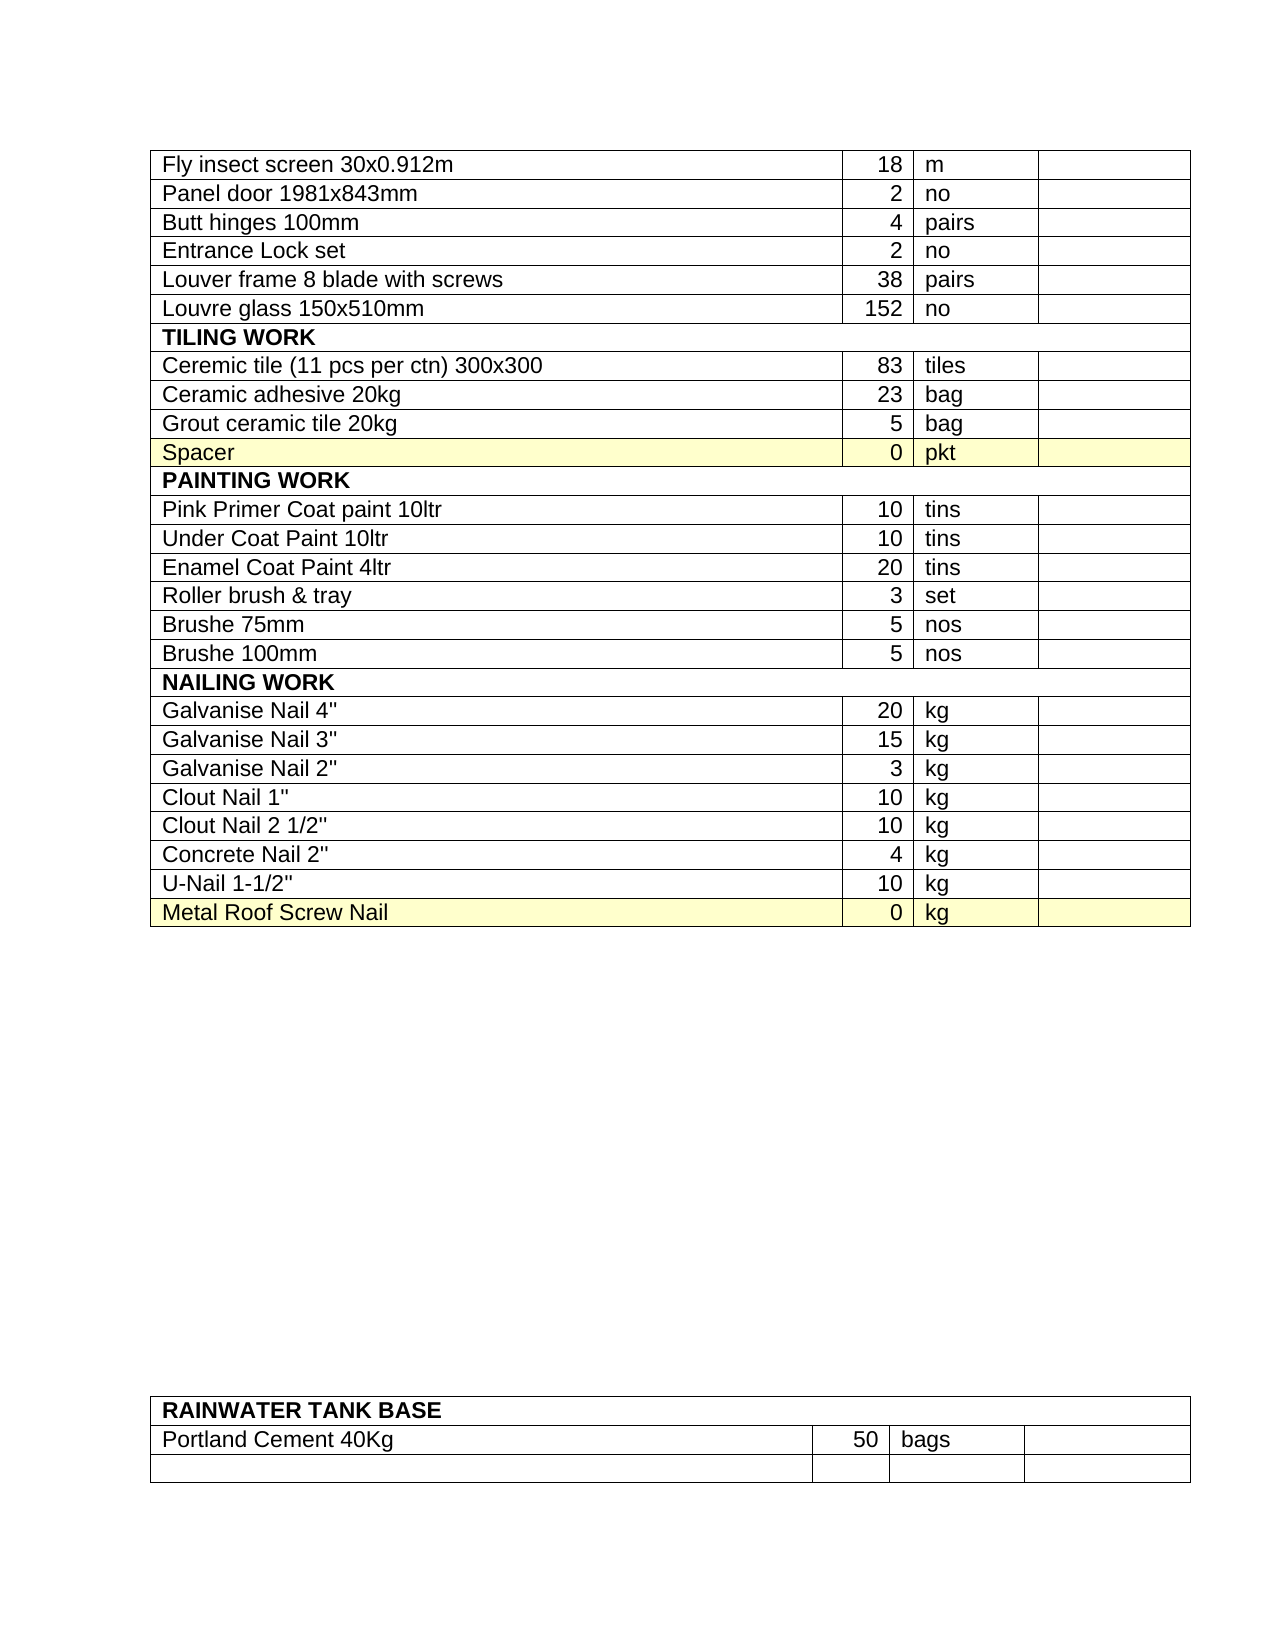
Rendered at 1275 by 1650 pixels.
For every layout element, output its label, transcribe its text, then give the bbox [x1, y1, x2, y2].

table_cell 3 [843, 582, 913, 610]
table_cell Butt hinges 100mm [151, 209, 842, 236]
table_cell [1039, 812, 1190, 840]
table_cell U-Nail 1-1/2'' [151, 870, 842, 897]
table_cell [1039, 697, 1190, 725]
table_header RAINWATER TANK BASE [151, 1397, 1190, 1425]
table_cell kg [914, 841, 1038, 869]
table_cell bag [914, 381, 1038, 409]
table_cell [1025, 1426, 1190, 1453]
table_cell 15 [843, 726, 913, 754]
table_cell 23 [843, 381, 913, 409]
table_cell 5 [843, 611, 913, 639]
table_cell [1039, 784, 1190, 811]
table_cell [1039, 352, 1190, 380]
table_cell tins [914, 554, 1038, 581]
table_cell nos [914, 640, 1038, 667]
table_cell [1039, 496, 1190, 524]
table_cell Louver frame 8 blade with screws [151, 266, 842, 294]
table_cell Enamel Coat Paint 4ltr [151, 554, 842, 581]
table_cell 10 [843, 870, 913, 897]
table_cell kg [914, 870, 1038, 897]
table_cell Panel door 1981x843mm [151, 180, 842, 207]
table_cell Metal Roof Screw Nail [151, 899, 842, 926]
table_cell [1039, 640, 1190, 667]
table_cell [890, 1455, 1024, 1482]
table_cell 0 [843, 439, 913, 466]
table_cell [1039, 209, 1190, 236]
table_cell Galvanise Nail 2'' [151, 755, 842, 782]
table_cell kg [914, 726, 1038, 754]
table_cell 0 [843, 899, 913, 926]
table_cell Ceremic tile (11 pcs per ctn) 300x300 [151, 352, 842, 380]
table_cell TILING WORK [151, 324, 1190, 351]
table_cell tins [914, 525, 1038, 552]
table_cell 3 [843, 755, 913, 782]
table_cell 4 [843, 209, 913, 236]
table_cell [1039, 726, 1190, 754]
table_cell Pink Primer Coat paint 10ltr [151, 496, 842, 524]
table_cell Portland Cement 40Kg [151, 1426, 812, 1453]
table_cell Concrete Nail 2'' [151, 841, 842, 869]
table_cell Fly insect screen 30x0.912m [151, 151, 842, 179]
table_cell 4 [843, 841, 913, 869]
table_cell 10 [843, 496, 913, 524]
table_cell Roller brush & tray [151, 582, 842, 610]
table_cell no [914, 237, 1038, 265]
table_cell [1039, 295, 1190, 322]
table_cell 20 [843, 554, 913, 581]
table_cell [1039, 410, 1190, 437]
table_cell 2 [843, 237, 913, 265]
table_cell 10 [843, 525, 913, 552]
table_cell [1039, 266, 1190, 294]
table_cell [1039, 381, 1190, 409]
table_cell [1039, 582, 1190, 610]
table_cell kg [914, 755, 1038, 782]
table_cell kg [914, 899, 1038, 926]
table_cell 152 [843, 295, 913, 322]
table_cell [1039, 611, 1190, 639]
table_cell [151, 1455, 812, 1482]
table_cell 5 [843, 410, 913, 437]
table_cell Ceramic adhesive 20kg [151, 381, 842, 409]
table_cell Clout Nail 1'' [151, 784, 842, 811]
table_cell Spacer [151, 439, 842, 466]
table_cell nos [914, 611, 1038, 639]
table_cell [1039, 755, 1190, 782]
table_cell 50 [813, 1426, 889, 1453]
table_cell [1039, 439, 1190, 466]
table_cell 20 [843, 697, 913, 725]
table_cell Galvanise Nail 3'' [151, 726, 842, 754]
table_cell 83 [843, 352, 913, 380]
table_cell Grout ceramic tile 20kg [151, 410, 842, 437]
table_cell kg [914, 697, 1038, 725]
table_cell [1039, 151, 1190, 179]
table_cell Entrance Lock set [151, 237, 842, 265]
table_cell [1039, 180, 1190, 207]
table_cell kg [914, 784, 1038, 811]
table_cell pairs [914, 266, 1038, 294]
table_cell pairs [914, 209, 1038, 236]
table_cell bags [890, 1426, 1024, 1453]
table_cell 38 [843, 266, 913, 294]
table_cell bag [914, 410, 1038, 437]
table_cell m [914, 151, 1038, 179]
table_cell [1039, 870, 1190, 897]
table_cell 10 [843, 784, 913, 811]
table_cell [1039, 237, 1190, 265]
table_cell Brushe 75mm [151, 611, 842, 639]
table_cell [1039, 899, 1190, 926]
table_cell PAINTING WORK [151, 467, 1190, 495]
table_cell pkt [914, 439, 1038, 466]
table_cell Under Coat Paint 10ltr [151, 525, 842, 552]
table_cell set [914, 582, 1038, 610]
table_cell Louvre glass 150x510mm [151, 295, 842, 322]
table_cell [1039, 554, 1190, 581]
table_cell [813, 1455, 889, 1482]
table_cell 10 [843, 812, 913, 840]
table_cell [1025, 1455, 1190, 1482]
table_cell NAILING WORK [151, 669, 1190, 696]
table_cell Brushe 100mm [151, 640, 842, 667]
table_cell Clout Nail 2 1/2'' [151, 812, 842, 840]
table_cell [1039, 525, 1190, 552]
table_cell no [914, 180, 1038, 207]
table_cell 18 [843, 151, 913, 179]
table_cell tiles [914, 352, 1038, 380]
table_cell kg [914, 812, 1038, 840]
table_cell tins [914, 496, 1038, 524]
table_cell [1039, 841, 1190, 869]
table_cell 5 [843, 640, 913, 667]
table_cell 2 [843, 180, 913, 207]
table_cell no [914, 295, 1038, 322]
table_cell Galvanise Nail 4'' [151, 697, 842, 725]
